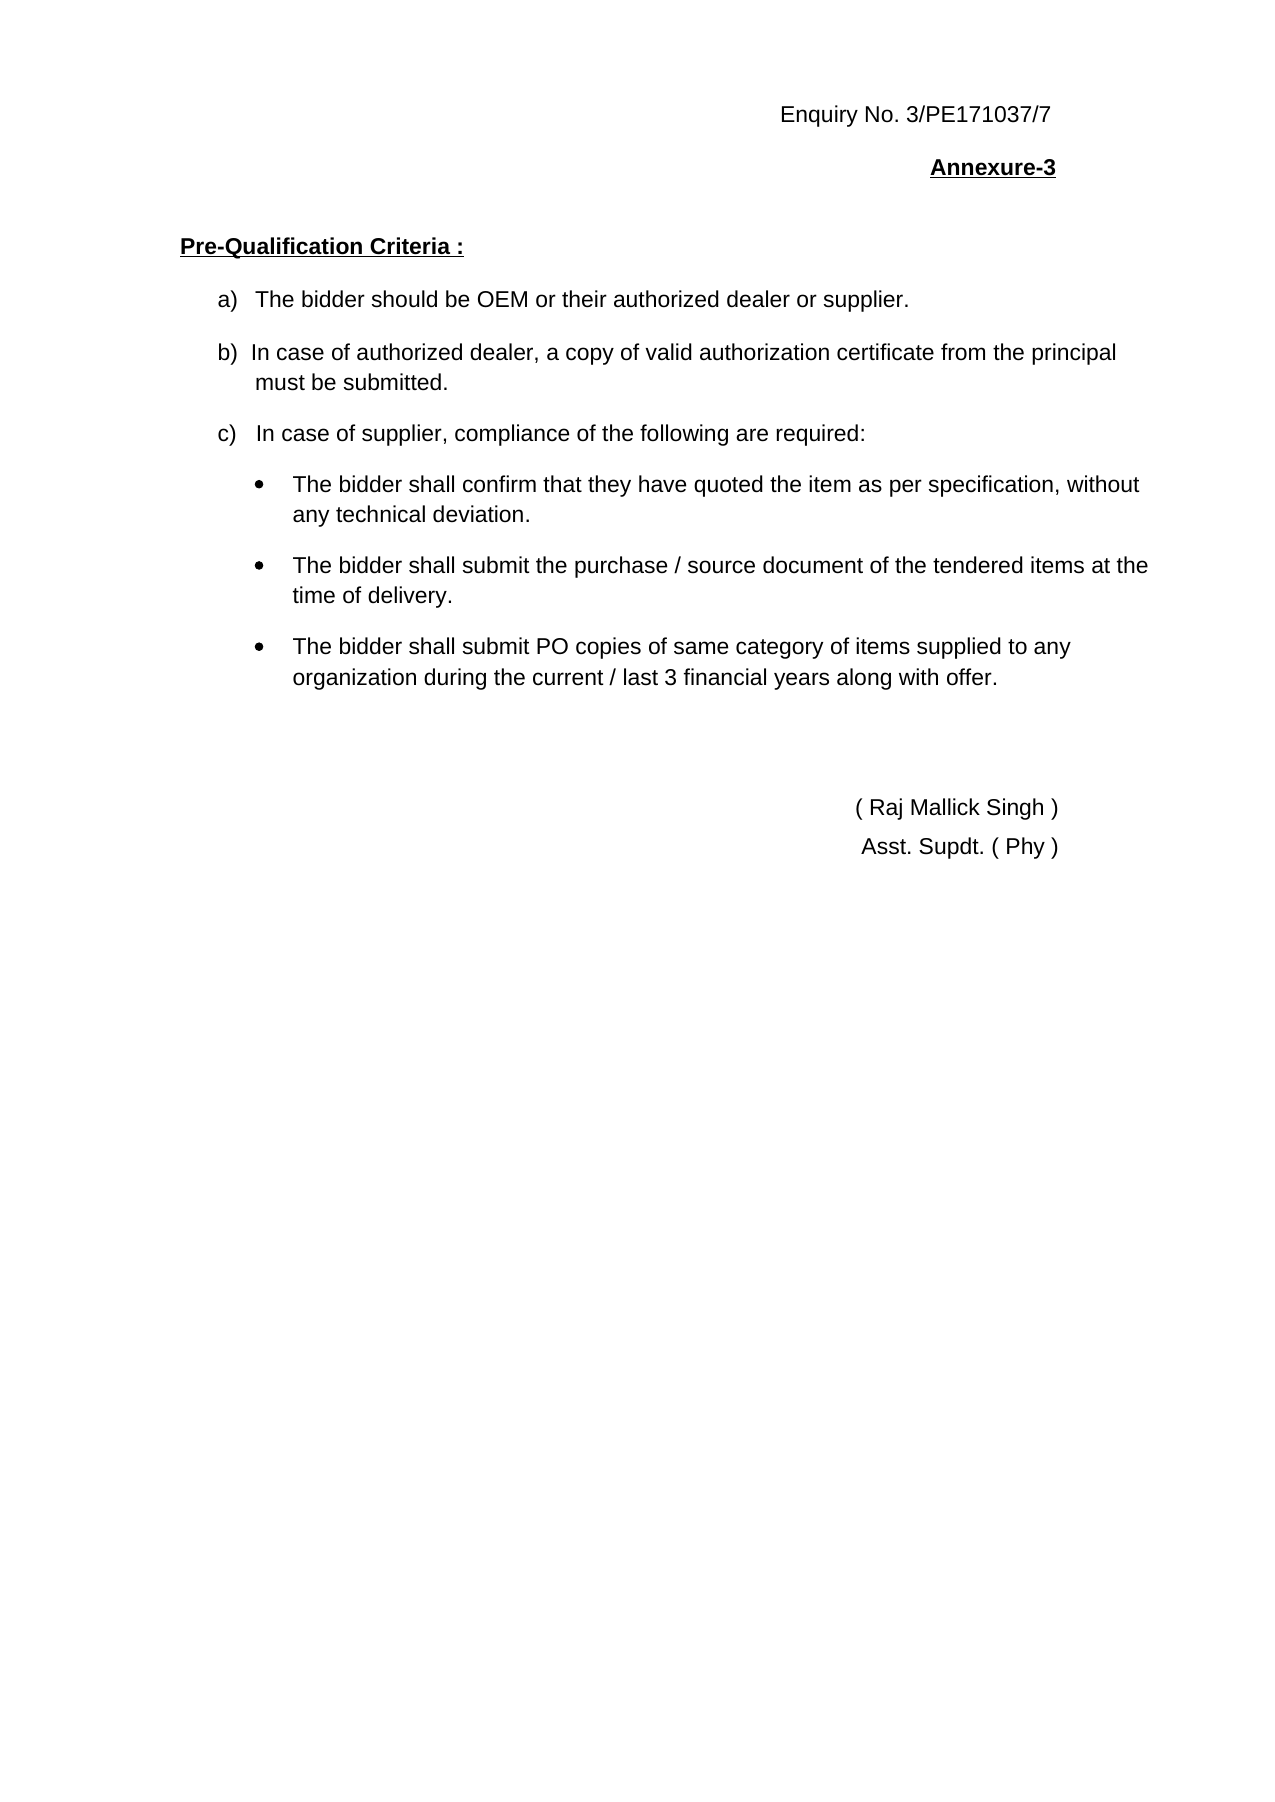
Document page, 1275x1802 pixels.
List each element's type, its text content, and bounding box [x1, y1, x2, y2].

text c) In case of supplier, compliance of the following are required: [217, 420, 1155, 446]
text Pre-Qualification Criteria : [180, 233, 1155, 259]
text b) In case of authorized dealer, a copy of valid authorization certificate from the principal must be submitted. [217, 338, 1155, 395]
list The bidder shall submit PO copies of same category of items supplied to any organization during the current / last 3 financial years along with offer. [255, 633, 1155, 690]
list The bidder shall submit the purchase / source document of the tendered items at the time of delivery. [255, 552, 1155, 609]
list The bidder should be OEM or their authorized dealer or supplier. [217, 286, 1155, 312]
list The bidder shall confirm that they have quoted the item as per specification, without any technical deviation. [255, 471, 1155, 527]
text Enquiry No. 3/PE171037/7 [180, 101, 1155, 128]
text Asst. Supdt. ( Phy ) [180, 833, 1155, 859]
text ( Raj Mallick Singh ) [180, 793, 1155, 820]
text Annexure-3 [855, 154, 1155, 180]
